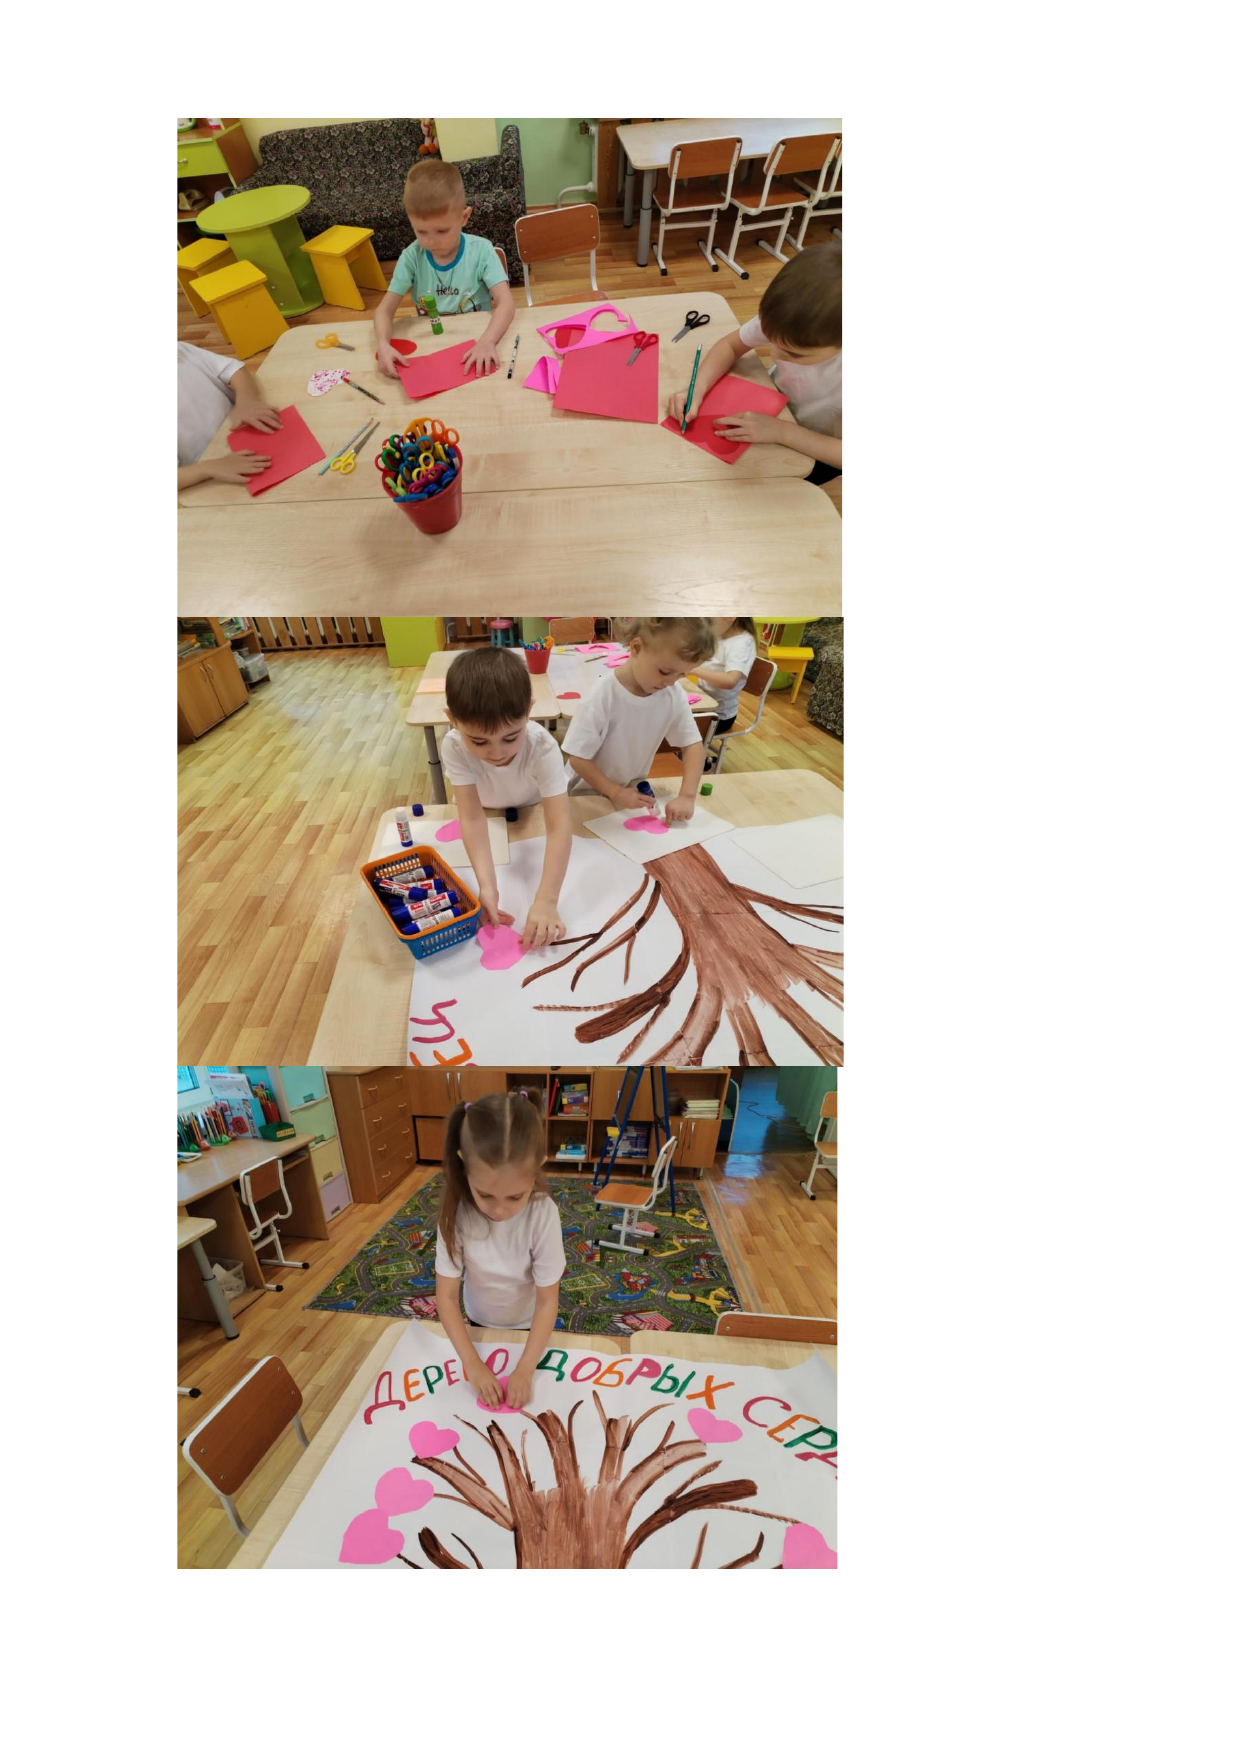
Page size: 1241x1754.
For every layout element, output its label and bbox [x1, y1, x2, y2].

picture [177, 118, 844, 1569]
